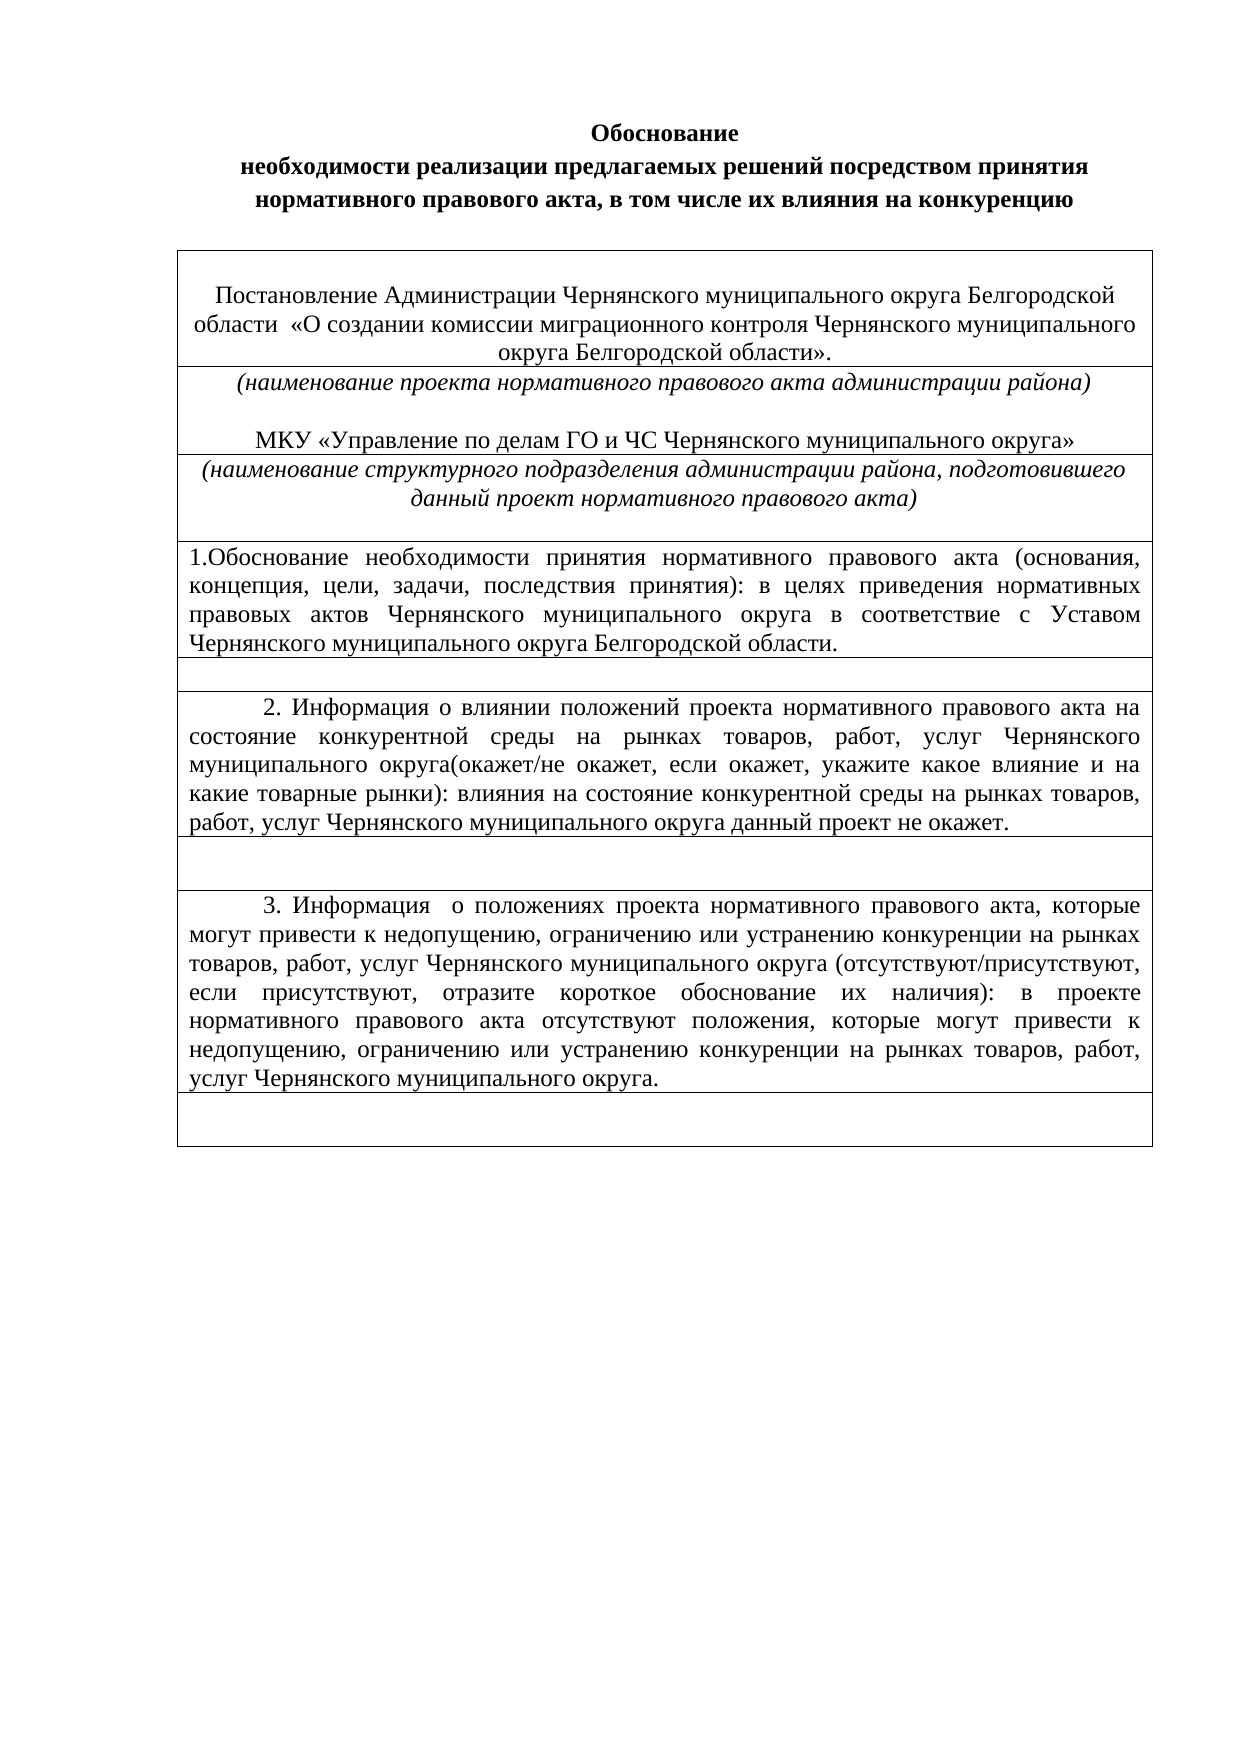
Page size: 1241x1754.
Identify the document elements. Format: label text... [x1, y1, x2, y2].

table_cell [178, 837, 1152, 889]
text Обоснование [177, 118, 1152, 147]
table_cell 1.Обоснование необходимости принятия нормативного правового акта (основания, концепция, цели, задачи, последствия принятия): в целях приведения нормативных правовых актов Чернянского муниципального округа в соответствие с Уставом Чернянского муниципального округа Белгородской области. [178, 542, 1152, 657]
table_header Постановление Администрации Чернянского муниципального округа Белгородской области «О создании комиссии миграционного контроля Чернянского муниципального округа Белгородской области». [178, 251, 1152, 366]
table_cell [178, 1093, 1152, 1146]
table_cell 3. Информация о положениях проекта нормативного правового акта, которые могут привести к недопущению, ограничению или устранению конкуренции на рынках товаров, работ, услуг Чернянского муниципального округа (отсутствуют/присутствуют, если присутствуют, отразите короткое обоснование их наличия): в проекте нормативного правового акта отсутствуют положения, которые могут привести к недопущению, ограничению или устранению конкуренции на рынках товаров, работ, услуг Чернянского муниципального округа. [178, 891, 1152, 1092]
table_cell (наименование проекта нормативного правового акта администрации района) МКУ «Управление по делам ГО и ЧС Чернянского муниципального округа» [178, 367, 1152, 453]
table_cell (наименование структурного подразделения администрации района, подготовившего данный проект нормативного правового акта) [178, 455, 1152, 541]
text необходимости реализации предлагаемых решений посредством принятия нормативного правового акта, в том числе их влияния на конкуренцию [177, 151, 1152, 213]
table_cell 2. Информация о влиянии положений проекта нормативного правового акта на состояние конкурентной среды на рынках товаров, работ, услуг Чернянского муниципального округа(окажет/не окажет, если окажет, укажите какое влияние и на какие товарные рынки): влияния на состояние конкурентной среды на рынках товаров, работ, услуг Чернянского муниципального округа данный проект не окажет. [178, 692, 1152, 836]
table_cell [178, 658, 1152, 691]
